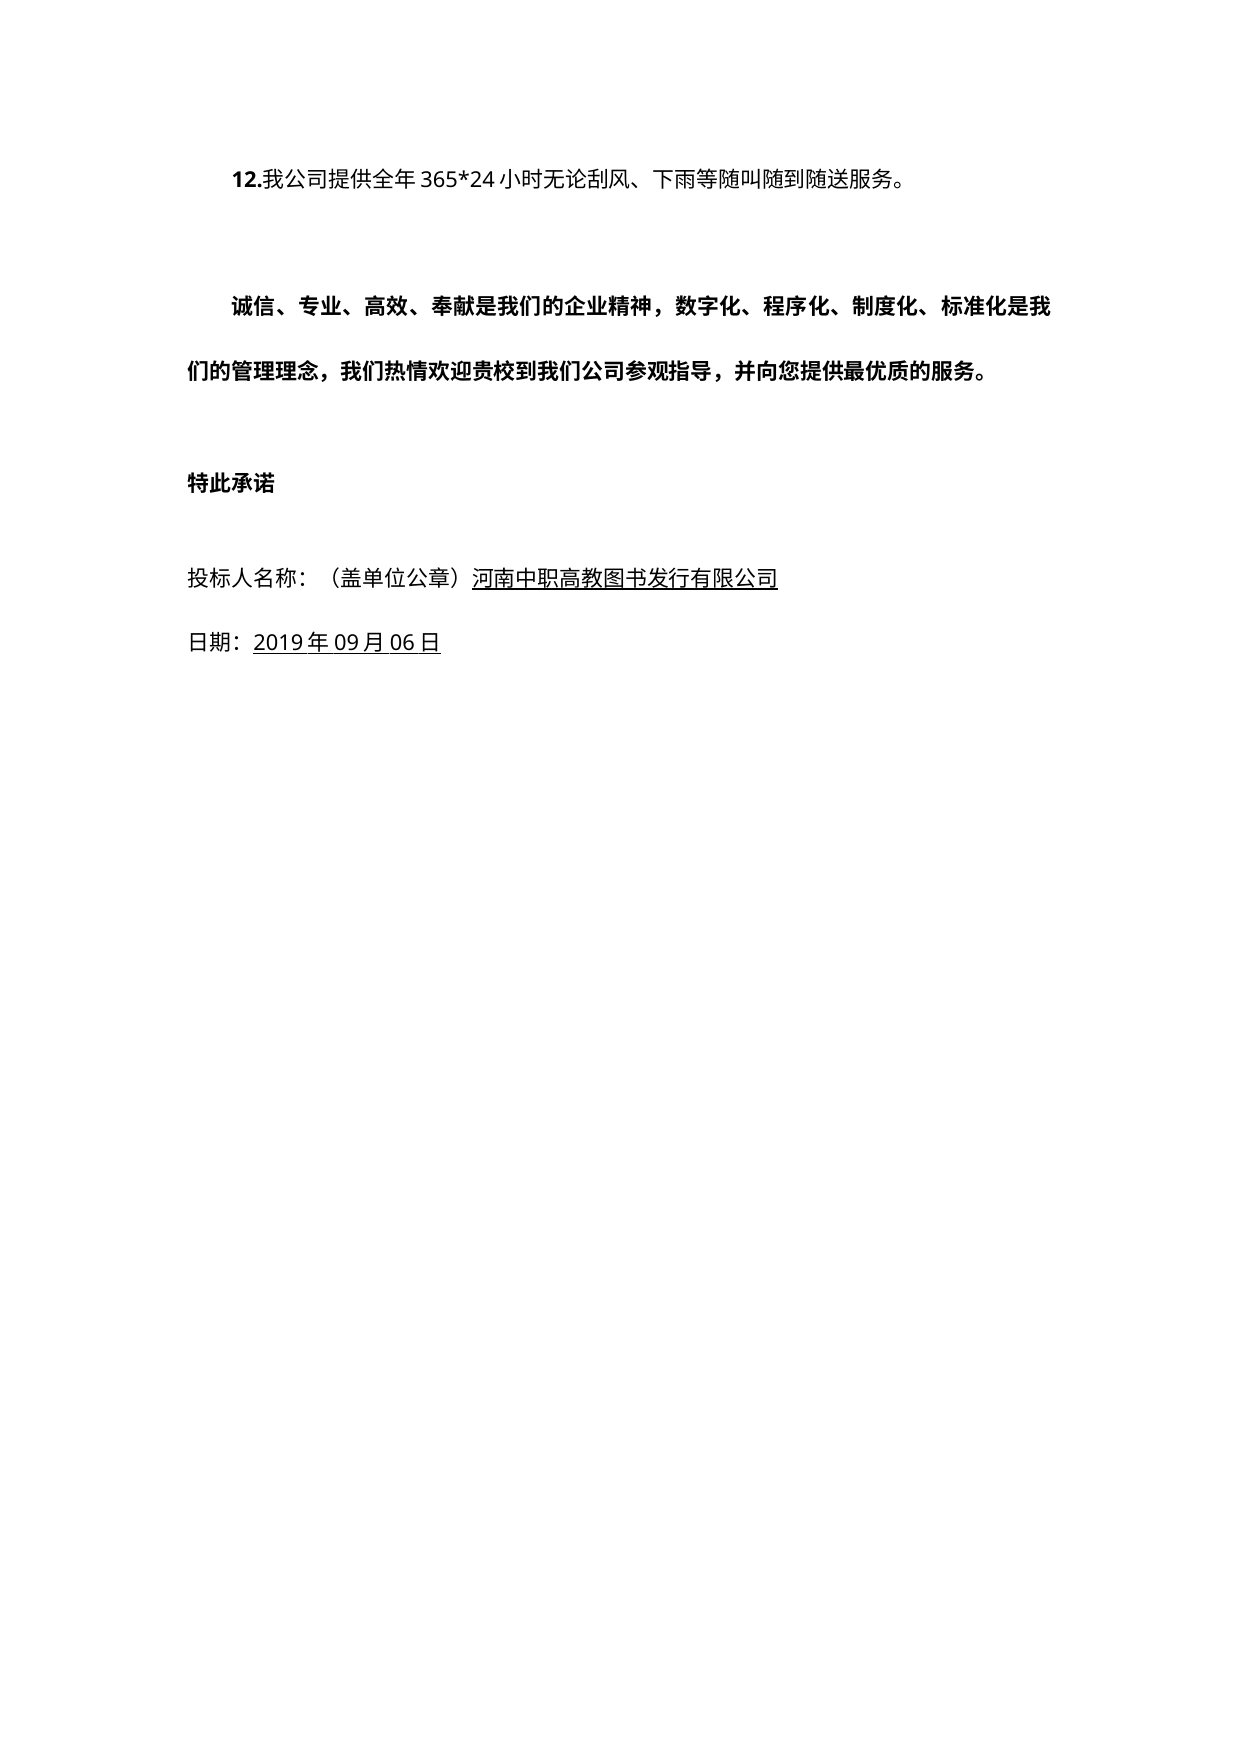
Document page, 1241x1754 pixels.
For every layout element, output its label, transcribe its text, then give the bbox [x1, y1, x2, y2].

text 特此承诺 [187, 465, 1053, 498]
text 诚信、专业、高效、奉献是我们的企业精神，数字化、程序化、制度化、标准化是我们的管理理念，我们热情欢迎贵校到我们公司参观指导，并向您提供最优质的服务。 [187, 288, 1053, 386]
text 日期：2019年09月06日 [187, 625, 1053, 657]
text 投标人名称：（盖单位公章）河南中职高教图书发行有限公司 [187, 561, 1053, 593]
text 12.我公司提供全年365*24小时无论刮风、下雨等随叫随到随送服务。 [187, 162, 1053, 194]
